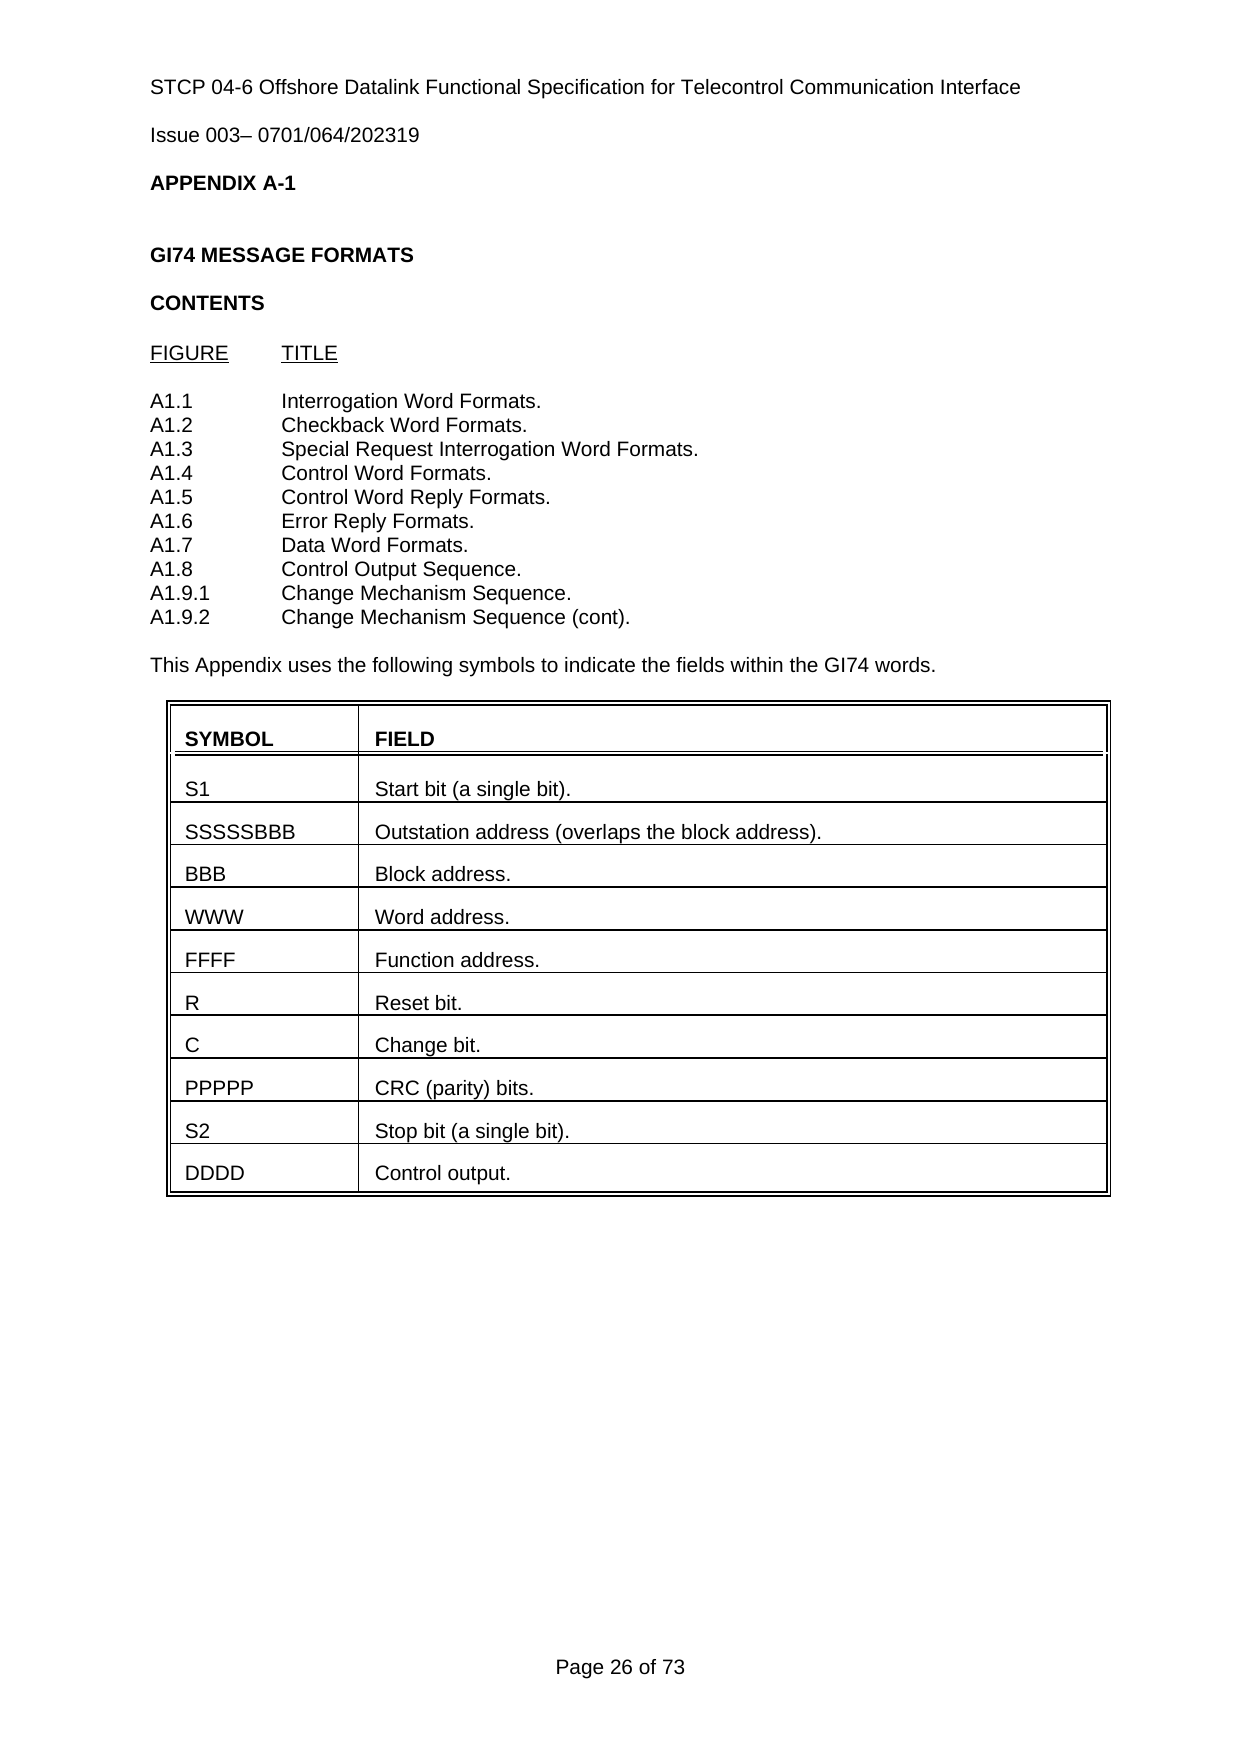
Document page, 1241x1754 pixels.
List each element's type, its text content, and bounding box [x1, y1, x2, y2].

table_cell Reset bit. [359, 973, 1106, 1014]
text A1.9.1 Change Mechanism Sequence. [150, 581, 1090, 604]
text A1.8 Control Output Sequence. [150, 557, 1090, 581]
table_cell S1 [169, 751, 358, 801]
text GI74 MESSAGE FORMATS [150, 243, 1090, 267]
text A1.2 Checkback Word Formats. [150, 413, 1090, 437]
table_cell BBB [171, 845, 358, 886]
text FIGURE TITLE [150, 341, 1090, 365]
table_cell Start bit (a single bit). [359, 751, 1109, 801]
text APPENDIX A-1 [150, 171, 1090, 195]
table_cell C [171, 1016, 358, 1057]
table_header SYMBOL [171, 706, 358, 751]
table_cell SSSSSBBB [171, 803, 358, 843]
text A1.5 Control Word Reply Formats. [150, 485, 1090, 509]
table_cell PPPPP [171, 1059, 358, 1100]
table_cell Outstation address (overlaps the block address). [359, 803, 1106, 843]
table_cell FFFF [171, 931, 358, 972]
table_cell DDDD [171, 1144, 358, 1191]
table_cell Control output. [359, 1144, 1106, 1191]
table_header FIELD [359, 706, 1106, 751]
table_cell Change bit. [359, 1016, 1106, 1057]
text This Appendix uses the following symbols to indicate the fields within the GI74 words. [150, 652, 1090, 676]
table_cell R [171, 973, 358, 1014]
table_cell Block address. [359, 845, 1106, 886]
text A1.1 Interrogation Word Formats. [150, 389, 1090, 413]
text A1.6 Error Reply Formats. [150, 509, 1090, 533]
table_cell Stop bit (a single bit). [359, 1102, 1106, 1142]
text A1.9.2 Change Mechanism Sequence (cont). [150, 604, 1090, 628]
text A1.4 Control Word Formats. [150, 461, 1090, 485]
text A1.7 Data Word Formats. [150, 533, 1090, 557]
table_cell Function address. [359, 931, 1106, 972]
text CONTENTS [150, 291, 1090, 314]
table_cell WWW [171, 888, 358, 929]
table_cell Word address. [359, 888, 1106, 929]
table_cell S2 [171, 1102, 358, 1142]
text A1.3 Special Request Interrogation Word Formats. [150, 437, 1090, 461]
table_cell CRC (parity) bits. [359, 1059, 1106, 1100]
